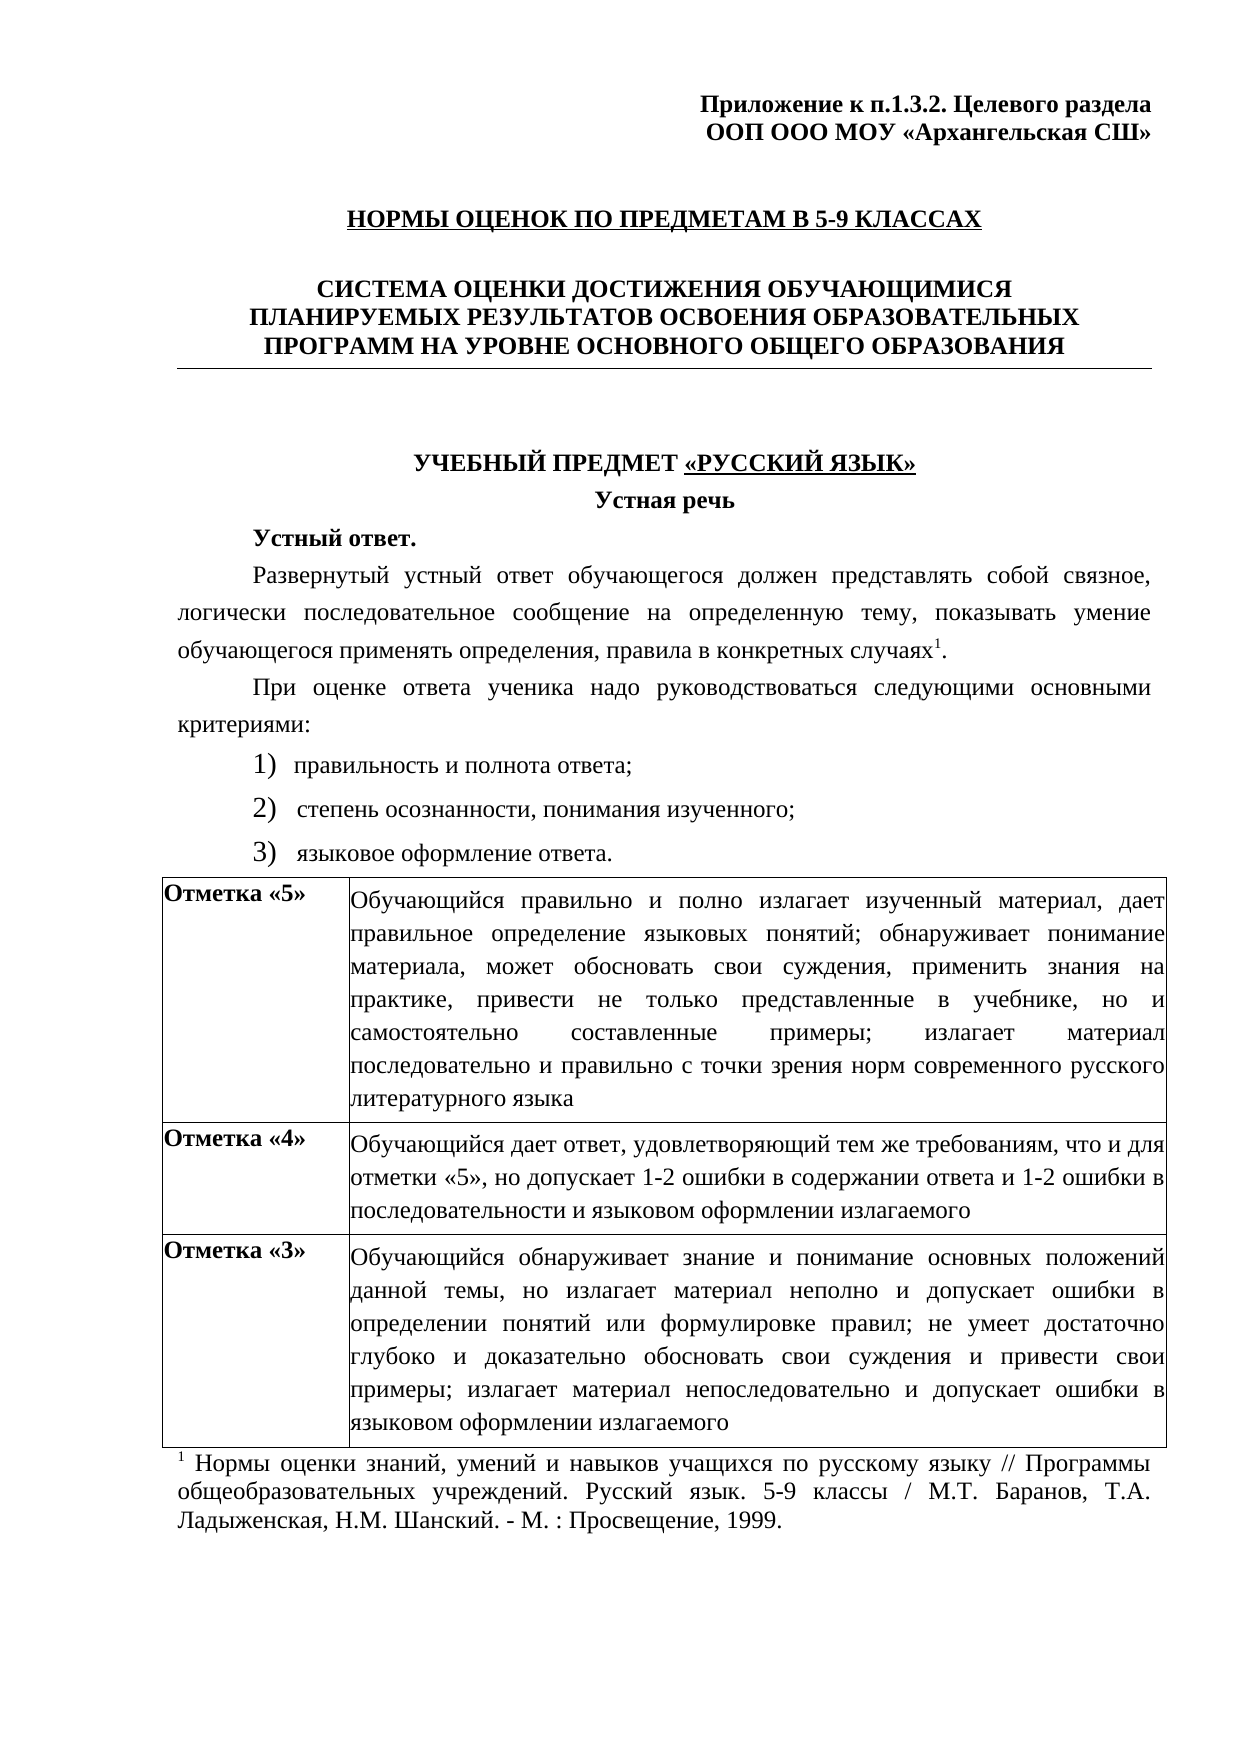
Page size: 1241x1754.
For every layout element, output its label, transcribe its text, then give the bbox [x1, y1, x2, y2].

text НОРМЫ ОЦЕНОК ПО ПРЕДМЕТАМ В 5-9 КЛАССАХ [177, 204, 1152, 232]
table_header Отметка «5» [163, 878, 349, 1122]
table_cell Обучающийся дает ответ, удовлетворяющий тем же требованиям, что и для отметки «5», но допускает 1-2 ошибки в содержании ответа и 1-2 ошибки в последовательности и языковом оформлении излагаемого [350, 1123, 1166, 1234]
text СИСТЕМА ОЦЕНКИ ДОСТИЖЕНИЯ ОБУЧАЮЩИМИСЯ ПЛАНИРУЕМЫХ РЕЗУЛЬТАТОВ ОСВОЕНИЯ ОБРАЗОВАТЕЛЬНЫХ ПРОГРАММ НА УРОВНЕ ОСНОВНОГО ОБЩЕГО ОБРАЗОВАНИЯ [177, 274, 1152, 368]
list правильность и полнота ответа; [177, 747, 1152, 780]
text УЧЕБНЫЙ ПРЕДМЕТ «РУССКИЙ ЯЗЫК» [177, 448, 1152, 477]
table_header Обучающийся правильно и полно излагает изученный материал, дает правильное определение языковых понятий; обнаруживает понимание материала, может обосновать свои суждения, применить знания на практике, привести не только представленные в учебнике, но и самостоятельно составленные примеры; излагает материал последовательно и правильно с точки зрения норм современного русского литературного языка [350, 878, 1166, 1122]
text Устный ответ. [177, 523, 1152, 552]
list степень осознанности, понимания изученного; [177, 790, 1152, 824]
table_cell Обучающийся обнаруживает знание и понимание основных положений данной темы, но излагает материал неполно и допускает ошибки в определении понятий или формулировке правил; не умеет достаточно глубоко и доказательно обосновать свои суждения и привести свои примеры; излагает материал непоследовательно и допускает ошибки в языковом оформлении излагаемого [350, 1235, 1166, 1447]
text При оценке ответа ученика надо руководствоваться следующими основными критериями: [177, 672, 1152, 738]
text Развернутый устный ответ обучающегося должен представлять собой связное, логически последовательное сообщение на определенную тему, показывать умение обучающегося применять определения, правила в конкретных случаях1. [177, 560, 1152, 663]
text 1 Нормы оценки знаний, умений и навыков учащихся по русскому языку // Программы общеобразовательных учреждений. Русский язык. 5-9 классы / М.Т. Баранов, Т.А. Ладыженская, Н.М. Шанский. - М. : Просвещение, 1999. [177, 1448, 1152, 1534]
text Приложение к п.1.3.2. Целевого раздела [177, 89, 1152, 117]
list языковое оформление ответа. [177, 834, 1152, 867]
table_cell Отметка «4» [163, 1123, 349, 1234]
table_cell Отметка «3» [163, 1235, 349, 1447]
text Устная речь [177, 486, 1152, 514]
text ООП ООО МОУ «Архангельская СШ» [177, 117, 1152, 146]
